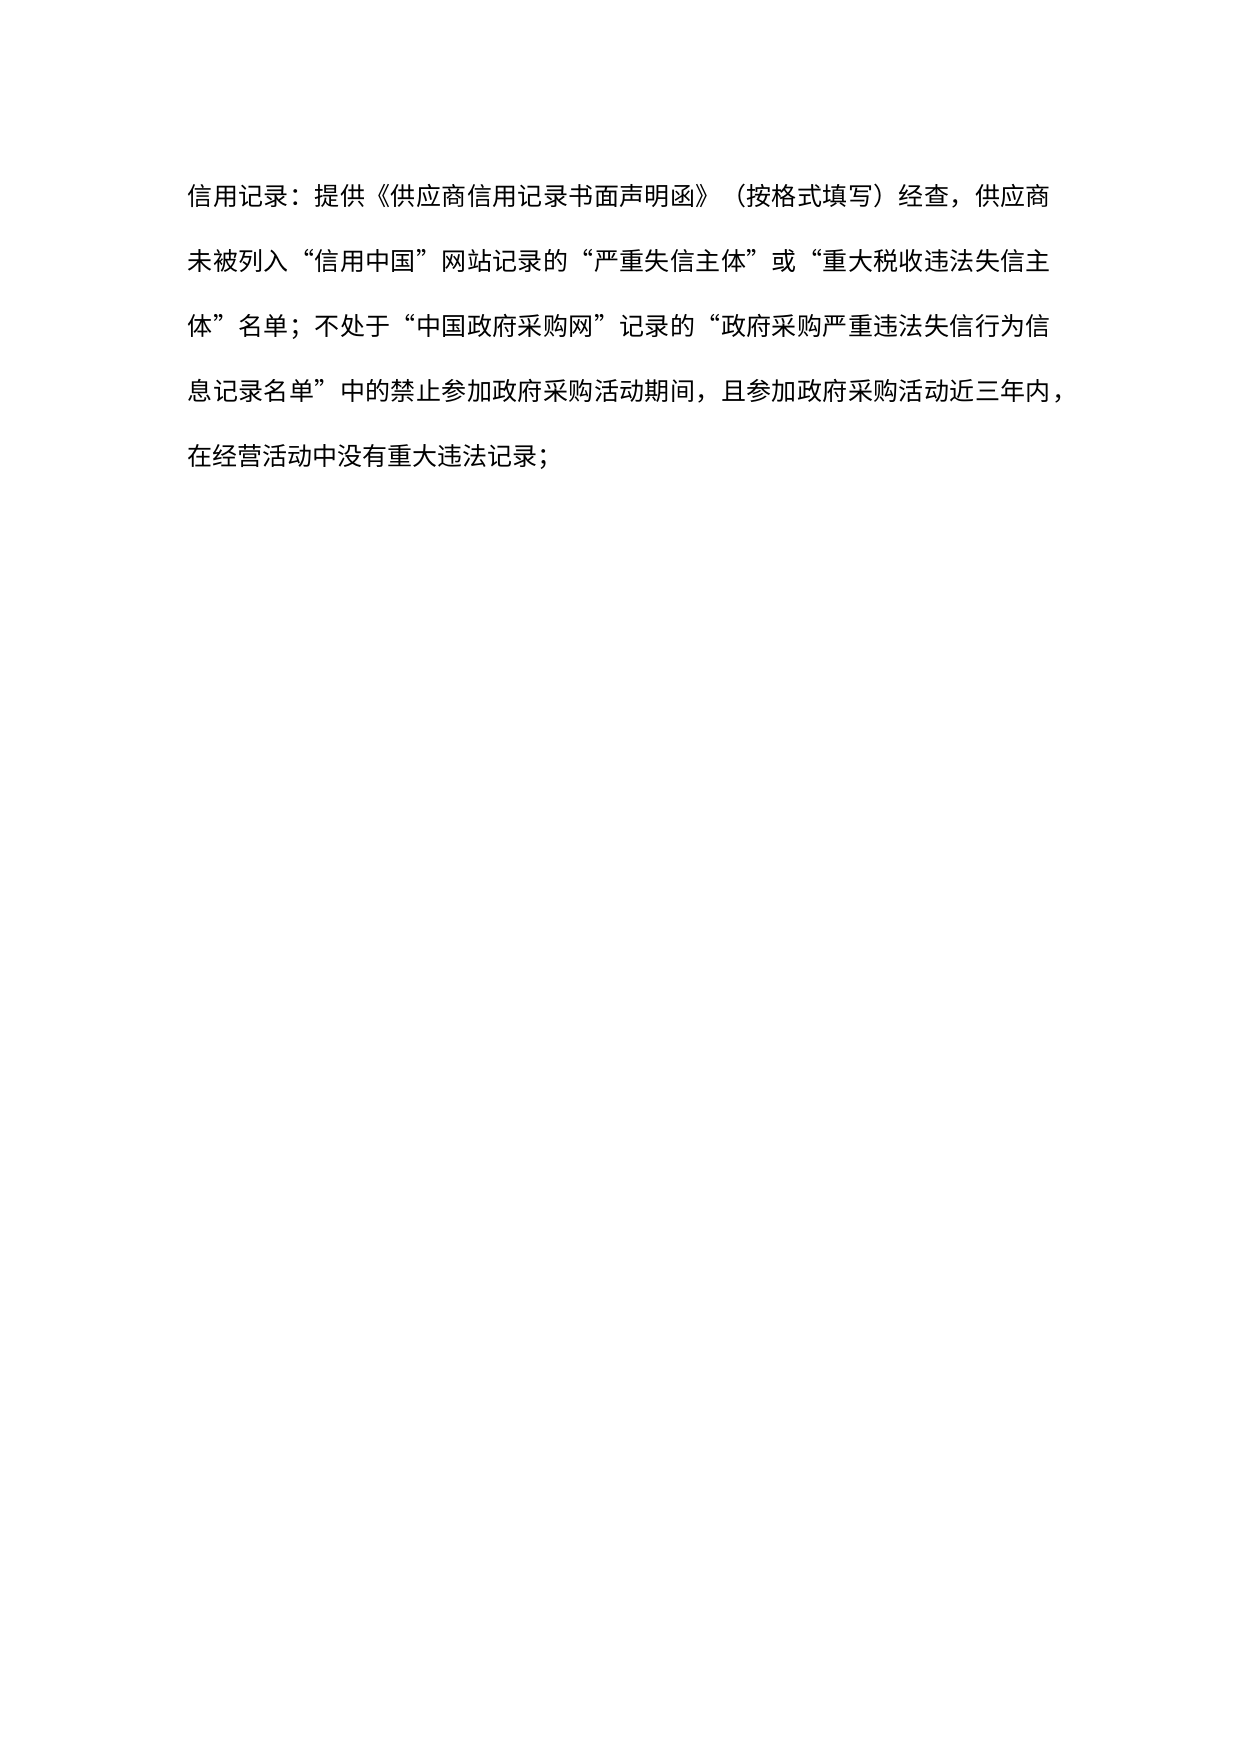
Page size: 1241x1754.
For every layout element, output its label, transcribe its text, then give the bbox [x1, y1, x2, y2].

text 信用记录：提供《供应商信用记录书面声明函》（按格式填写）经查，供应商未被列入“信用中国”网站记录的“严重失信主体”或“重大税收违法失信主体”名单；不处于“中国政府采购网”记录的“政府采购严重违法失信行为信息记录名单”中的禁止参加政府采购活动期间，且参加政府采购活动近三年内，在经营活动中没有重大违法记录； [187, 162, 1053, 519]
